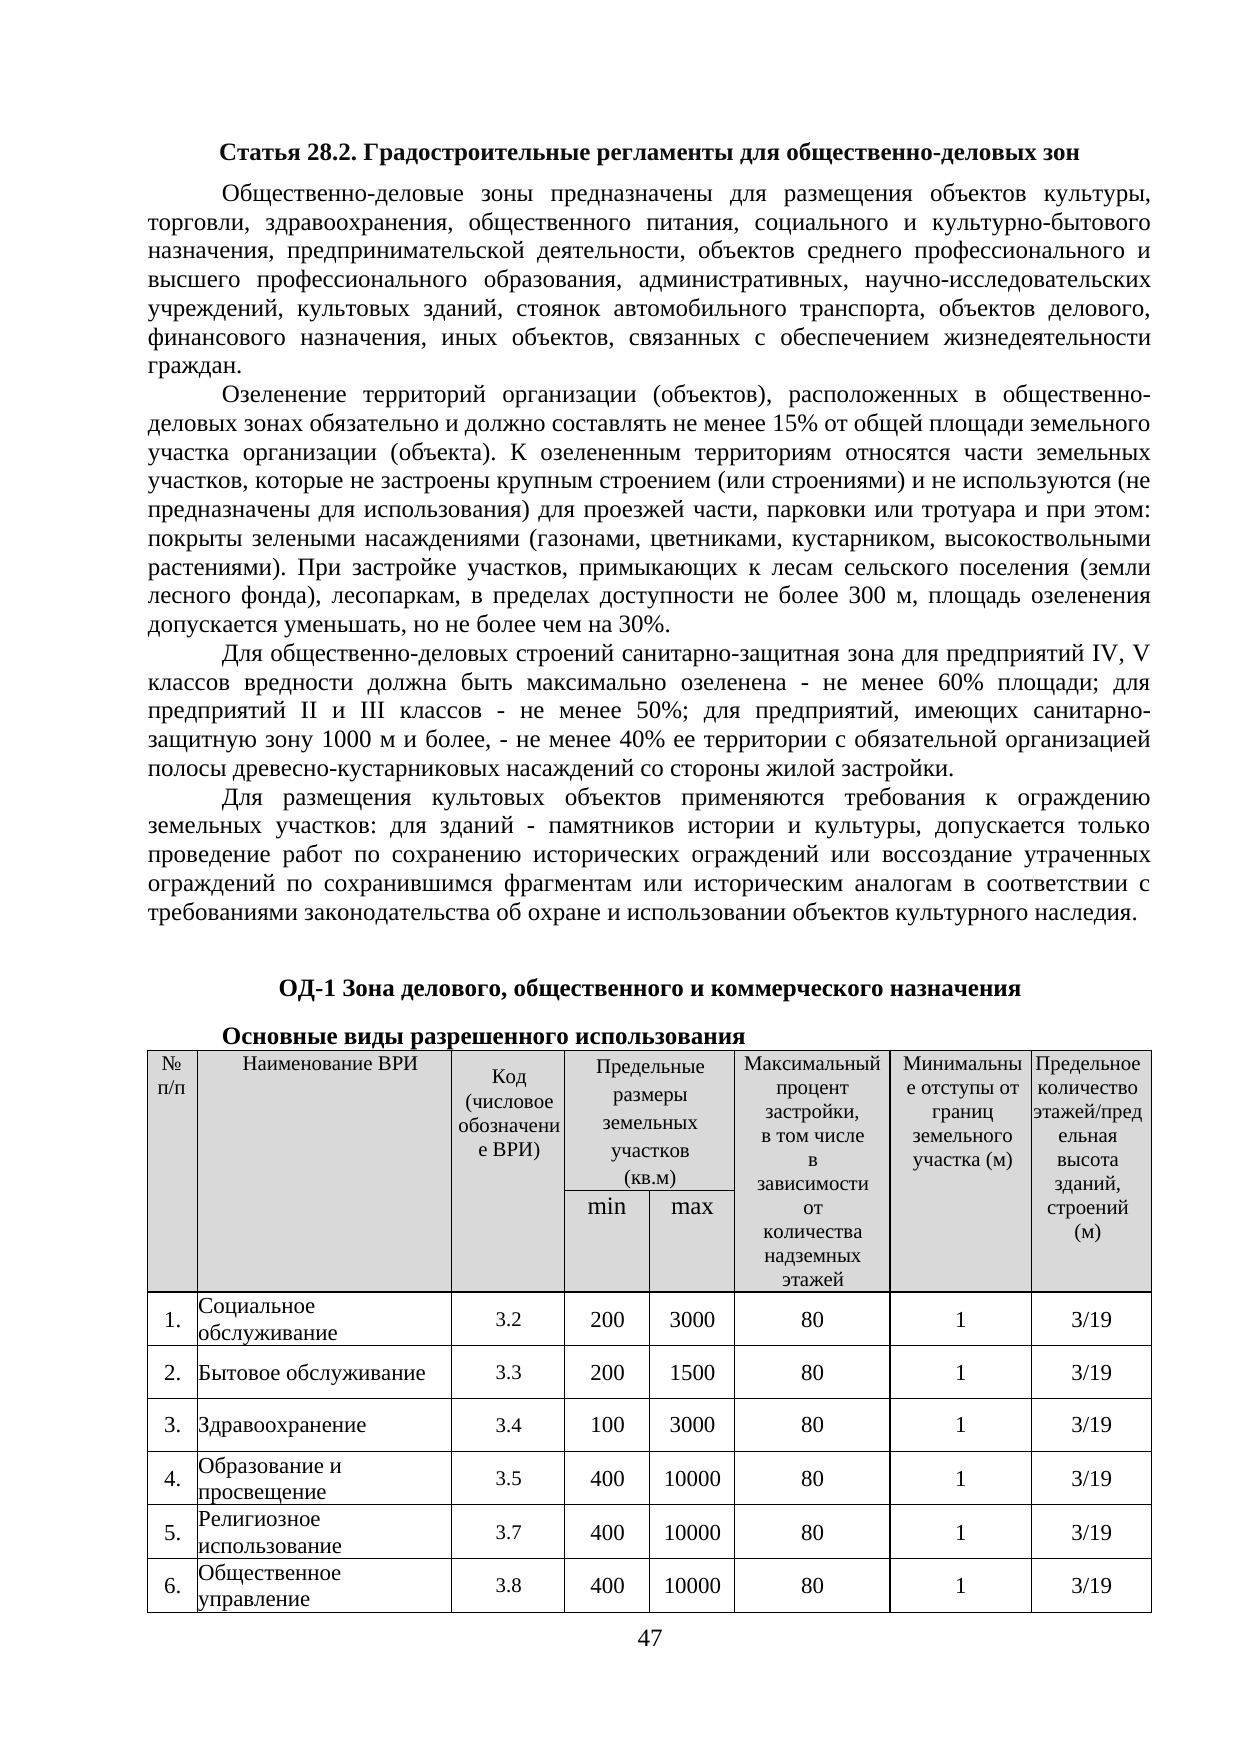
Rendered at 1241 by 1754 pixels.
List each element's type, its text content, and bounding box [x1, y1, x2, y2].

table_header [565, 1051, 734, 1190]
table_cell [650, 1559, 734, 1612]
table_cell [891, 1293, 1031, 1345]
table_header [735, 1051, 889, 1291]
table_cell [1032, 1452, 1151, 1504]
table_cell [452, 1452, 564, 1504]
subtitle Статья 28.2. Градостроительные регламенты для общественно-деловых зон [148, 137, 1152, 166]
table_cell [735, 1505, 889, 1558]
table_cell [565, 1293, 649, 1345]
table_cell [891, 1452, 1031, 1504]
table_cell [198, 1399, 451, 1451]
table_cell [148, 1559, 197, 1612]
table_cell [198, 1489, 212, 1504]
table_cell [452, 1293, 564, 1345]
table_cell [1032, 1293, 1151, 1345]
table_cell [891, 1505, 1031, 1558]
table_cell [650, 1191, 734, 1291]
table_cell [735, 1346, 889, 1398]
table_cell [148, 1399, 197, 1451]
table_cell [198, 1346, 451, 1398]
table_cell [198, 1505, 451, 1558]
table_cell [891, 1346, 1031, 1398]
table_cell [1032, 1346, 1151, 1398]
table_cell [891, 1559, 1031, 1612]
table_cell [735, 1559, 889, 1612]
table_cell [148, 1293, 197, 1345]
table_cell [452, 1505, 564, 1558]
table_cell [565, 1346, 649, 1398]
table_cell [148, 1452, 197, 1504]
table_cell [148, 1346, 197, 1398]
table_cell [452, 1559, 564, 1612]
text Общественно-деловые зоны предназначены для размещения объектов культуры, торговли, здравоохранения, общественного питания, социального и культурно-бытового назначения, предпринимательской деятельности, объектов среднего профессионального и высшего профессионального образования, административных, научно-исследовательских учреждений, культовых зданий, стоянок автомобильного транспорта, объектов делового, финансового назначения, иных объектов, связанных с обеспечением жизнедеятельности граждан. [148, 178, 1152, 379]
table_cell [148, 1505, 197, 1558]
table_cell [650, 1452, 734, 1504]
text Для общественно-деловых строений санитарно-защитная зона для предприятий IV, V классов вредности должна быть максимально озеленена - не менее 60% площади; для предприятий II и III классов - не менее 50%; для предприятий, имеющих санитарно-защитную зону 1000 м и более, - не менее 40% ее территории с обязательной организацией полосы древесно-кустарниковых насаждений со стороны жилой застройки. [148, 638, 1152, 782]
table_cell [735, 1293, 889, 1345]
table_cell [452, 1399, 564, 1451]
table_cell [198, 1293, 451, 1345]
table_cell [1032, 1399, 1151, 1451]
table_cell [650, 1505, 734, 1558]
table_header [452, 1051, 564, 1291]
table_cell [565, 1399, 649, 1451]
text Основные виды разрешенного использования [148, 1021, 1152, 1050]
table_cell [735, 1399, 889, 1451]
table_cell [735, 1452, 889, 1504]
text Озеленение территорий организации (объектов), расположенных в общественно-деловых зонах обязательно и должно составлять не менее 15% от общей площади земельного участка организации (объекта). К озелененным территориям относятся части земельных участков, которые не застроены крупным строением (или строениями) и не используются (не предназначены для использования) для проезжей части, парковки или тротуара и при этом: покрыты зелеными насаждениями (газонами, цветниками, кустарником, высокоствольными растениями). При застройке участков, примыкающих к лесам сельского поселения (земли лесного фонда), лесопаркам, в пределах доступности не более 300 м, площадь озеленения допускается уменьшать, но не более чем на 30%. [148, 379, 1152, 638]
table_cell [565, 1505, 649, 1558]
text Для размещения культовых объектов применяются требования к ограждению земельных участков: для зданий - памятников истории и культуры, допускается только проведение работ по сохранению исторических ограждений или воссоздание утраченных ограждений по сохранившимся фрагментам или историческим аналогам в соответствии с требованиями законодательства об охране и использовании объектов культурного наследия. [148, 782, 1152, 926]
text ОД-1 Зона делового, общественного и коммерческого назначения [148, 973, 1152, 1002]
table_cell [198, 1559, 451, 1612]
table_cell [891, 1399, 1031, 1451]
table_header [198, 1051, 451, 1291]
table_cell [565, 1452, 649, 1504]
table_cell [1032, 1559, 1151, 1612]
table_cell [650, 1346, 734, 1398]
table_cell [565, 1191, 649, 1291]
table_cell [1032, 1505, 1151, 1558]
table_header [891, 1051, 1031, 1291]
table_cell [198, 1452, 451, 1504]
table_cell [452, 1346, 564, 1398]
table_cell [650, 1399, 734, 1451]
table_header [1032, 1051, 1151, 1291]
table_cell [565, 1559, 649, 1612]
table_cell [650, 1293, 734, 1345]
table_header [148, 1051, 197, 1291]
